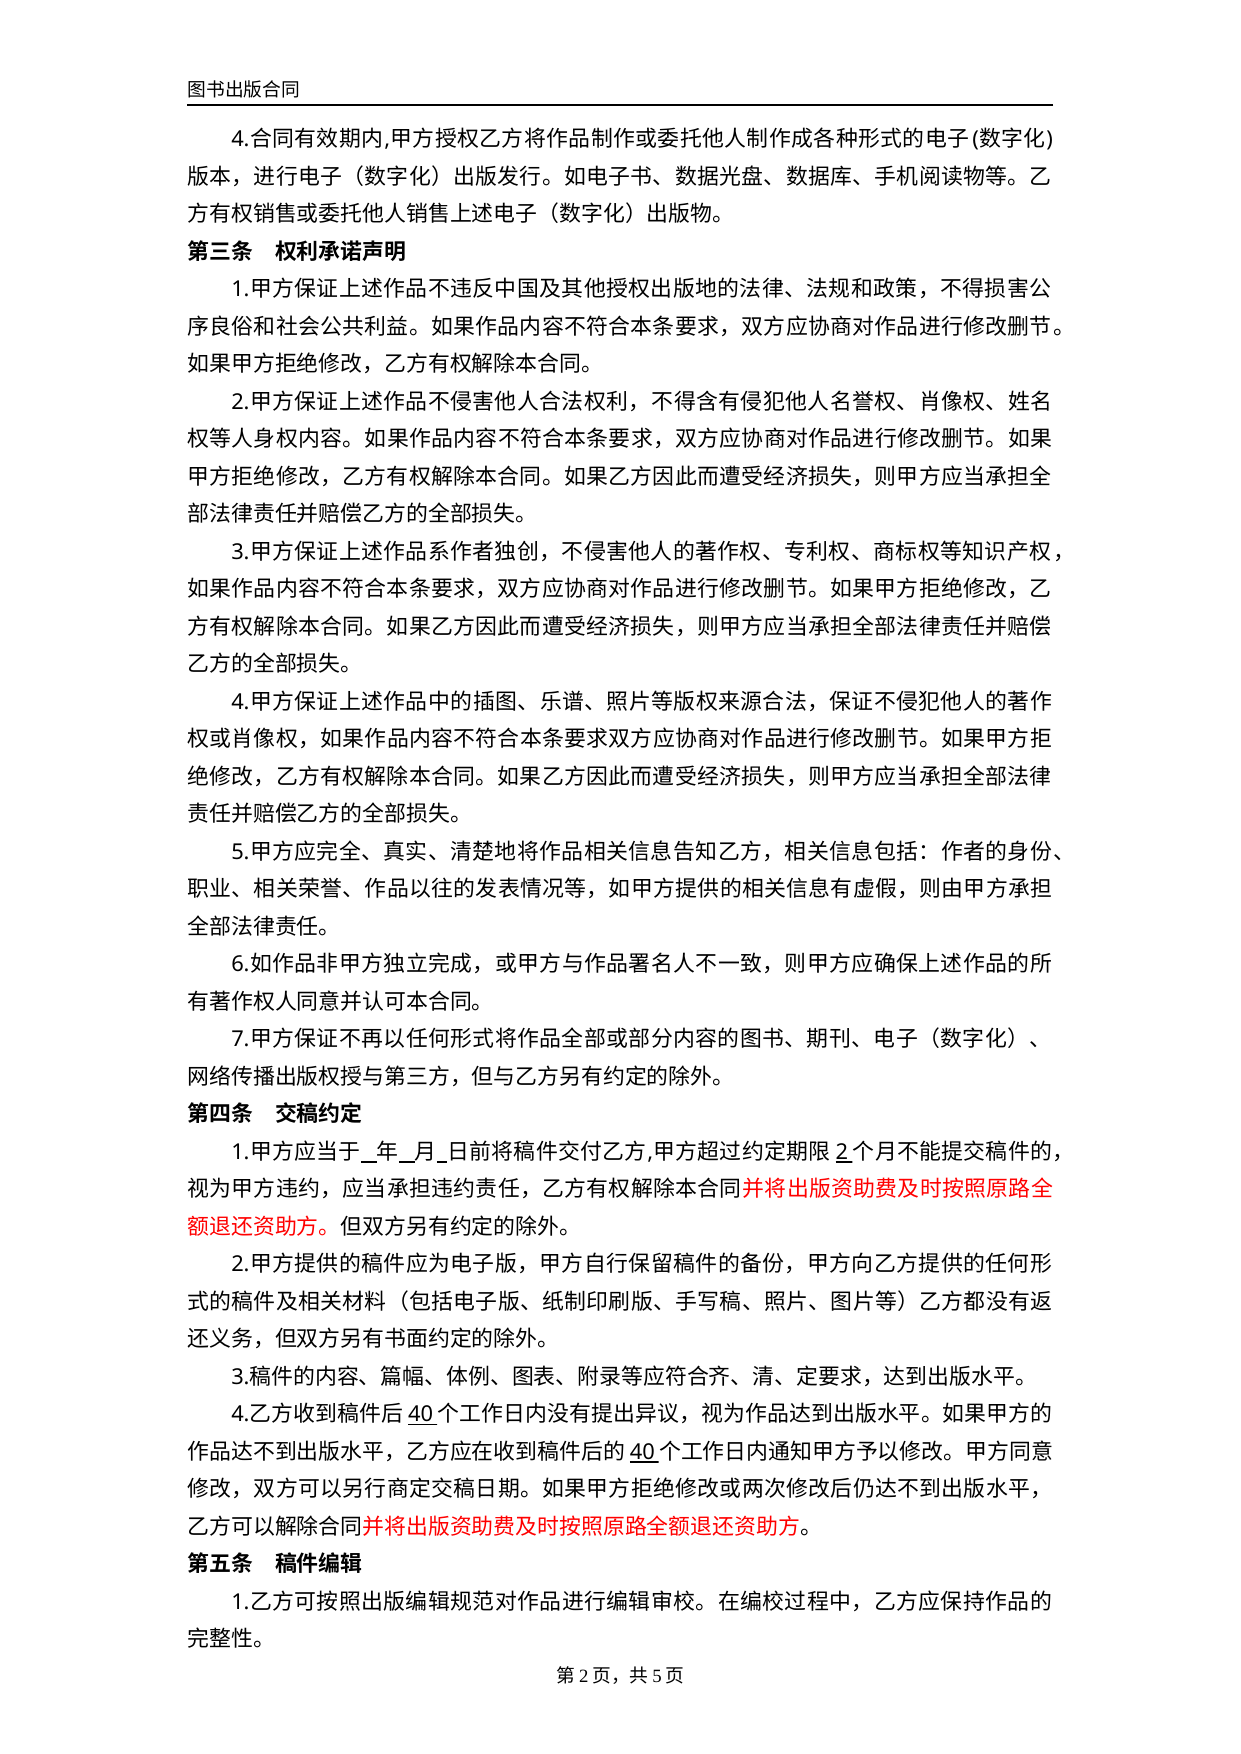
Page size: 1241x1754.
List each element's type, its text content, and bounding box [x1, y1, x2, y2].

list 权利承诺声明 [187, 231, 1053, 268]
text 1.甲方保证上述作品不违反中国及其他授权出版地的法律、法规和政策，不得损害公序良俗和社会公共利益。如果作品内容不符合本条要求，双方应协商对作品进行修改删节。如果甲方拒绝修改，乙方有权解除本合同。 [187, 268, 1053, 381]
text 4.甲方保证上述作品中的插图、乐谱、照片等版权来源合法，保证不侵犯他人的著作权或肖像权，如果作品内容不符合本条要求双方应协商对作品进行修改删节。如果甲方拒绝修改，乙方有权解除本合同。如果乙方因此而遭受经济损失，则甲方应当承担全部法律责任并赔偿乙方的全部损失。 [187, 681, 1053, 831]
text 3.甲方保证上述作品系作者独创，不侵害他人的著作权、专利权、商标权等知识产权，如果作品内容不符合本条要求，双方应协商对作品进行修改删节。如果甲方拒绝修改，乙方有权解除本合同。如果乙方因此而遭受经济损失，则甲方应当承担全部法律责任并赔偿乙方的全部损失。 [187, 531, 1053, 681]
text 5.甲方应完全、真实、清楚地将作品相关信息告知乙方，相关信息包括：作者的身份、职业、相关荣誉、作品以往的发表情况等，如甲方提供的相关信息有虚假，则由甲方承担全部法律责任。 [187, 831, 1053, 943]
list 稿件编辑 [187, 1543, 1053, 1581]
text 4.乙方收到稿件后40个工作日内没有提出异议，视为作品达到出版水平。如果甲方的作品达不到出版水平，乙方应在收到稿件后的40个工作日内通知甲方予以修改。甲方同意修改，双方可以另行商定交稿日期。如果甲方拒绝修改或两次修改后仍达不到出版水平，乙方可以解除合同并将出版资助费及时按照原路全额退还资助方。 [187, 1393, 1053, 1543]
text 4.合同有效期内,甲方授权乙方将作品制作或委托他人制作成各种形式的电子(数字化)版本，进行电子（数字化）出版发行。如电子书、数据光盘、数据库、手机阅读物等。乙方有权销售或委托他人销售上述电子（数字化）出版物。 [187, 118, 1053, 231]
text 3.稿件的内容、篇幅、体例、图表、附录等应符合齐、清、定要求，达到出版水平。 [187, 1356, 1053, 1393]
text 2.甲方保证上述作品不侵害他人合法权利，不得含有侵犯他人名誉权、肖像权、姓名权等人身权内容。如果作品内容不符合本条要求，双方应协商对作品进行修改删节。如果甲方拒绝修改，乙方有权解除本合同。如果乙方因此而遭受经济损失，则甲方应当承担全部法律责任并赔偿乙方的全部损失。 [187, 381, 1053, 531]
text 7.甲方保证不再以任何形式将作品全部或部分内容的图书、期刊、电子（数字化）、网络传播出版权授与第三方，但与乙方另有约定的除外。 [187, 1018, 1053, 1093]
text 1.甲方应当于 年 月 日前将稿件交付乙方,甲方超过约定期限2个月不能提交稿件的，视为甲方违约，应当承担违约责任，乙方有权解除本合同并将出版资助费及时按照原路全额退还资助方。但双方另有约定的除外。 [187, 1131, 1053, 1243]
text 1.乙方可按照出版编辑规范对作品进行编辑审校。在编校过程中，乙方应保持作品的完整性。 [187, 1581, 1053, 1656]
list 交稿约定 [187, 1093, 1053, 1131]
text 6.如作品非甲方独立完成，或甲方与作品署名人不一致，则甲方应确保上述作品的所有著作权人同意并认可本合同。 [187, 943, 1053, 1018]
text 2.甲方提供的稿件应为电子版，甲方自行保留稿件的备份，甲方向乙方提供的任何形式的稿件及相关材料（包括电子版、纸制印刷版、手写稿、照片、图片等）乙方都没有返还义务，但双方另有书面约定的除外。 [187, 1243, 1053, 1356]
